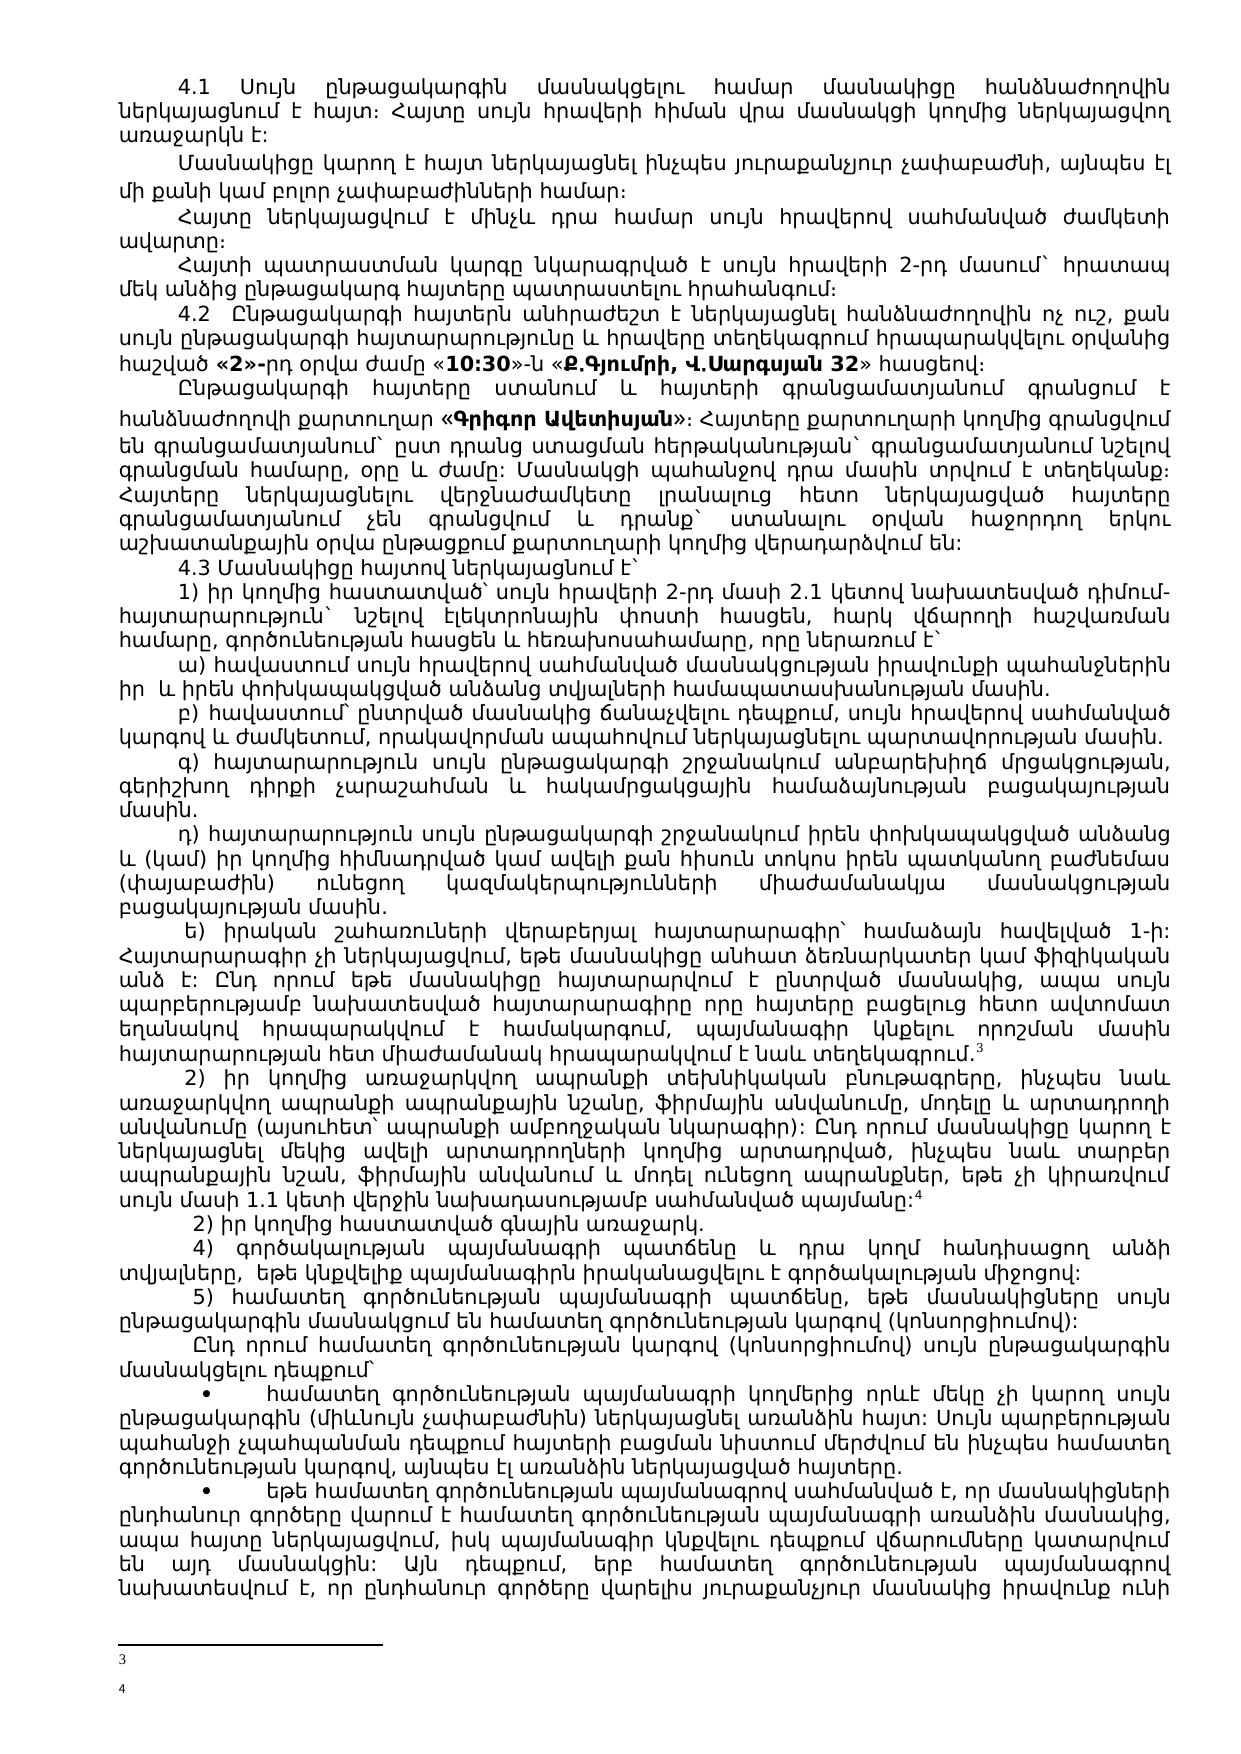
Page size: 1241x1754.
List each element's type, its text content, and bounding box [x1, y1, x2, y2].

text Մասնակիցը կարող է հայտ ներկայացնել ինչպես յուրաքանչյուր չափաբաժնի, այնպես էլ մի քանի կամ բոլոր չափաբաժինների համար։ [118, 148, 1171, 205]
text ա) հավաստում սույն հրավերով սահմանված մասնակցության իրավունքի պահանջներին իր և իրեն փոխկապակցված անձանց տվյալների համապատասխանության մասին. [118, 653, 1171, 701]
text 4.2 Ընթացակարգի հայտերն անհրաժեշտ է ներկայացնել հանձնաժողովին ոչ ուշ, քան սույն ընթացակարգի հայտարարությունը և հրավերը տեղեկագրում հրապարակվելու օրվանից հաշված «2»-րդ օրվա ժամը «10։30»-ն «Ք․Գյումրի, Վ․Սարգսյան 32» հասցեով։ [118, 302, 1171, 376]
list համատեղ գործունեության պայմանագրի կողմերից որևէ մեկը չի կարող սույն ընթացակարգին (միևնույն չափաբաժնին) ներկայացնել առանձին հայտ: Սույն պարբերության պահանջի չպահպանման դեպքում հայտերի բացման նիստում մերժվում են ինչպես համատեղ գործունեության կարգով, այնպես էլ առանձին ներկայացված հայտերը. [118, 1382, 1171, 1479]
text Ընթացակարգի հայտերը ստանում և հայտերի գրանցամատյանում գրանցում է հանձնաժողովի քարտուղար «Գրիգոր Ավետիսյան»։ Հայտերը քարտուղարի կողմից գրանցվում են գրանցամատյանում` ըստ դրանց ստացման հերթականության` գրանցամատյանում նշելով գրանցման համարը, օրը և ժամը: Մասնակցի պահանջով դրա մասին տրվում է տեղեկանք։ Հայտերը ներկայացնելու վերջնաժամկետը լրանալուց հետո ներկայացված հայտերը գրանցամատյանում չեն գրանցվում և դրանք` ստանալու օրվան հաջորդող երկու աշխատանքային օրվա ընթացքում քարտուղարի կողմից վերադարձվում են: [118, 376, 1171, 556]
text դ) հայտարարություն սույն ընթացակարգի շրջանակում իրեն փոխկապակցված անձանց և (կամ) իր կողմից հիմնադրված կամ ավելի քան հիսուն տոկոս իրեն պատկանող բաժնեմաս (փայաբաժին) ունեցող կազմակերպությունների միաժամանակյա մասնակցության բացակայության մասին. [118, 822, 1171, 919]
text Հայտը ներկայացվում է մինչև դրա համար սույն հրավերով սահմանված ժամկետի ավարտը։ [118, 205, 1171, 253]
text 1) իր կողմից հաստատված՝ սույն հրավերի 2-րդ մասի 2.1 կետով նախատեսված դիմում-հայտարարություն` նշելով էլեկտրոնային փոստի հասցեն, հարկ վճարողի հաշվառման համարը, գործունեության հասցեն և հեռախոսահամարը, որը ներառում է` [118, 580, 1171, 653]
text 4.1 Սույն ընթացակարգին մասնակցելու համար մասնակիցը հանձնաժողովին ներկայացնում է հայտ։ Հայտը սույն հրավերի հիման վրա մասնակցի կողմից ներկայացվող առաջարկն է: [118, 75, 1171, 148]
text 5) համատեղ գործունեության պայմանագրի պատճենը, եթե մասնակիցները սույն ընթացակարգին մասնակցում են համատեղ գործունեության կարգով (կոնսորցիումով): [118, 1285, 1171, 1333]
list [118, 1479, 1171, 1600]
text 2) իր կողմից առաջարկվող ապրանքի տեխնիկական բնութագրերը, ինչպես նաև առաջարկվող ապրանքի ապրանքային նշանը, ֆիրմային անվանումը, մոդելը և արտադրողի անվանումը (այսուհետ՝ ապրանքի ամբողջական նկարագիր): Ընդ որում մասնակիցը կարող է ներկայացնել մեկից ավելի արտադրողների կողմից արտադրված, ինչպես նաև տարբեր ապրանքային նշան, ֆիրմային անվանում և մոդել ունեցող ապրանքներ, եթե չի կիրառվում սույն մասի 1.1 կետի վերջին նախադասությամբ սահմանված պայմանը: [118, 1066, 1171, 1212]
text գ) հայտարարություն սույն ընթացակարգի շրջանակում անբարեխիղճ մրցակցության, գերիշխող դիրքի չարաշահման և հակամրցակցային համաձայնության բացակայության մասին. [118, 750, 1171, 822]
text ե) իրական շահառուների վերաբերյալ հայտարարագիր՝ համաձայն հավելված 1-ի: Հայտարարագիր չի ներկայացվում, եթե մասնակիցը անհատ ձեռնարկատեր կամ ֆիզիկական անձ է: Ընդ որում եթե մասնակիցը հայտարարվում է ընտրված մասնակից, ապա սույն պարբերությամբ նախատեսված հայտարարագիրը որը հայտերը բացելուց հետո ավտոմատ եղանակով հրապարակվում է համակարգում, պայմանագիր կնքելու որոշման մասին հայտարարության հետ միաժամանակ հրապարակվում է նաև տեղեկագրում․ [118, 919, 1171, 1066]
text 4) գործակալության պայմանագրի պատճենը և դրա կողմ հանդիսացող անձի տվյալները, եթե կնքվելիք պայմանագիրն իրականացվելու է գործակալության միջոցով: [118, 1236, 1171, 1285]
text 2) իր կողմից հաստատված գնային առաջարկ. [118, 1212, 1171, 1236]
text Հայտի պատրաստման կարգը նկարագրված է սույն հրավերի 2-րդ մասում` հրատապ մեկ անձից ընթացակարգ հայտերը պատրաստելու հրահանգում։ [118, 253, 1171, 302]
text 4.3 Մասնակիցը հայտով ներկայացնում է` [118, 556, 1171, 580]
text բ) հավաստում՝ ընտրված մասնակից ճանաչվելու դեպքում, սույն հրավերով սահմանված կարգով և ժամկետում, որակավորման ապահովում ներկայացնելու պարտավորության մասին. [118, 701, 1171, 750]
text Ընդ որում համատեղ գործունեության կարգով (կոնսորցիումով) սույն ընթացակարգին մասնակցելու դեպքում՝ [118, 1333, 1171, 1382]
